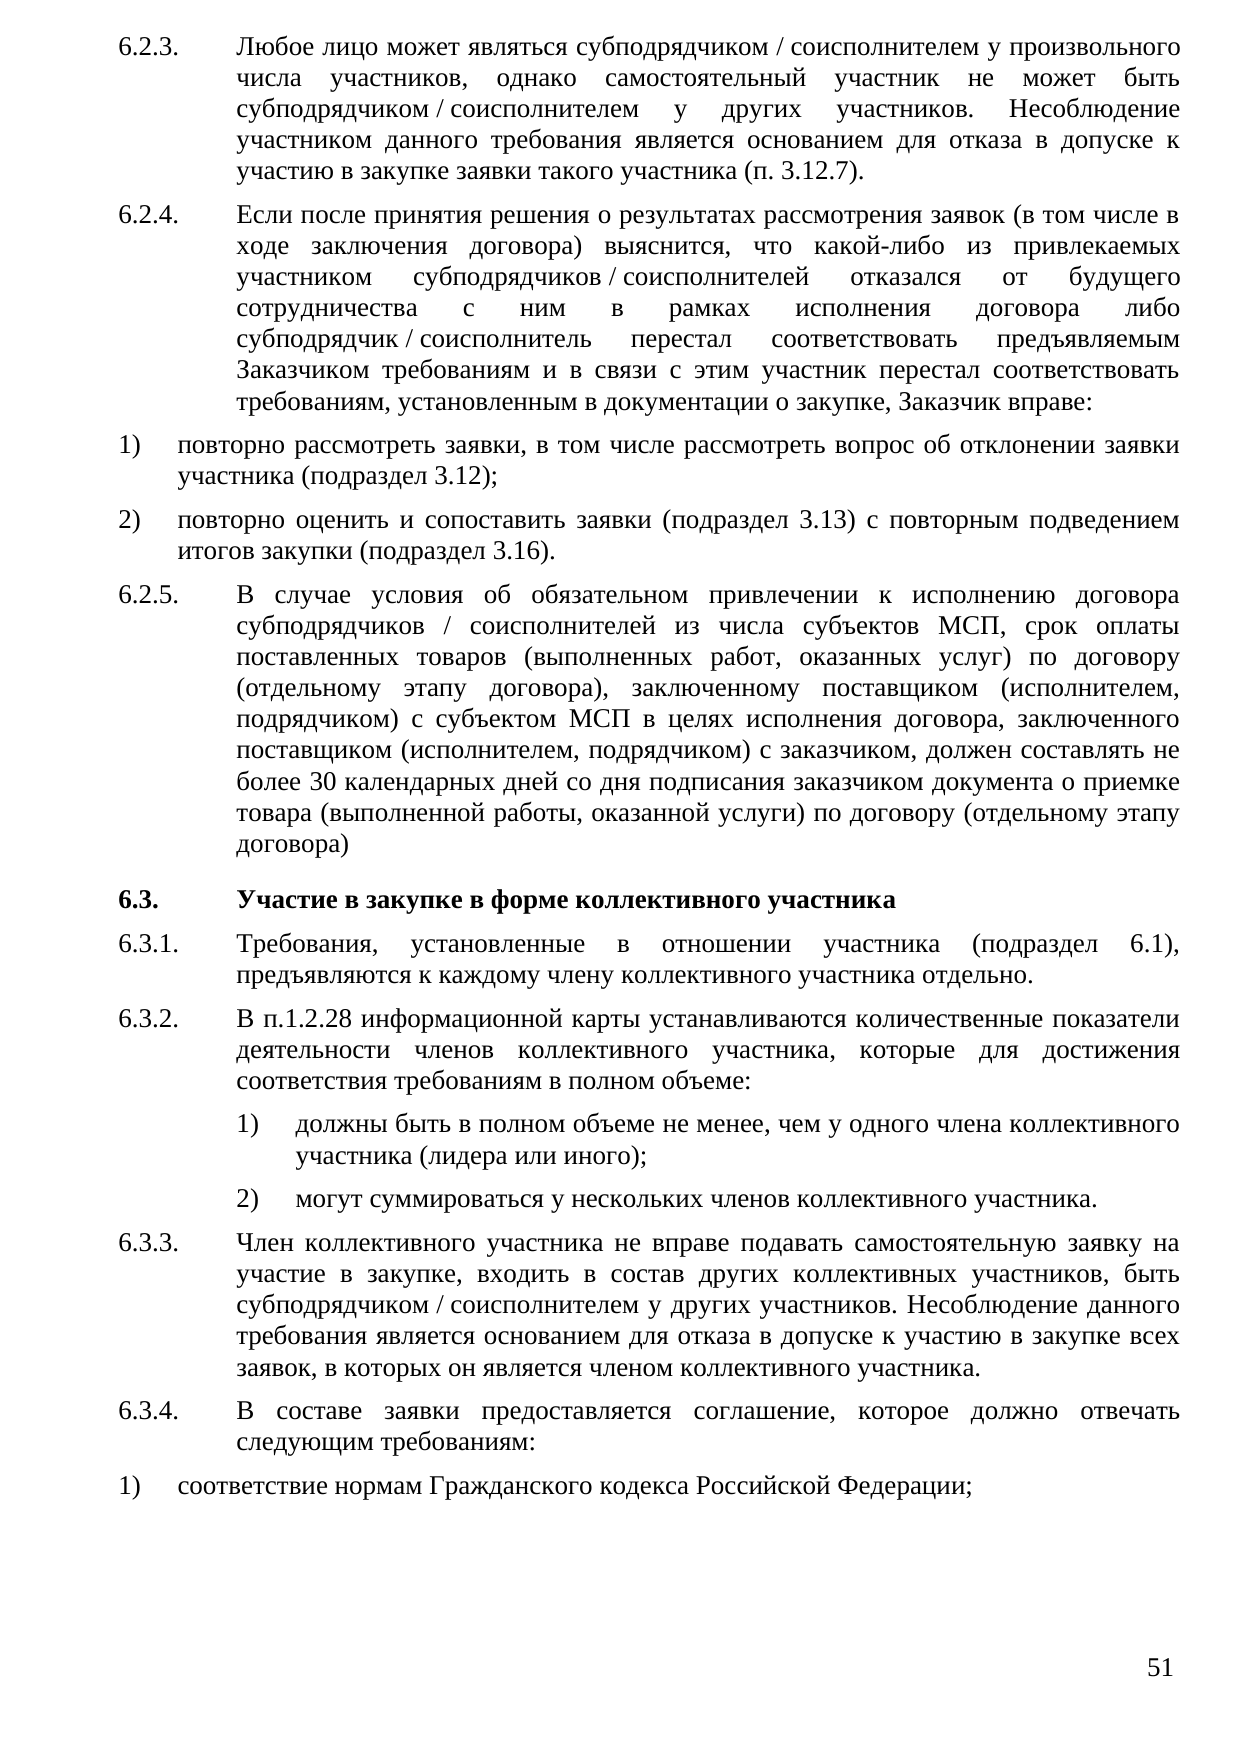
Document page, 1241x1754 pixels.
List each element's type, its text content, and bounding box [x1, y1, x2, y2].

text Участие в закупке в форме коллективного участника [118, 883, 1181, 914]
text В случае условия об обязательном привлечении к исполнению договора субподрядчиков / соисполнителей из числа субъектов МСП, срок оплаты поставленных товаров (выполненных работ, оказанных услуг) по договору (отдельному этапу договора), заключенному поставщиком (исполнителем, подрядчиком) с субъектом МСП в целях исполнения договора, заключенного поставщиком (исполнителем, подрядчиком) с заказчиком, должен составлять не более 30 календарных дней со дня подписания заказчиком документа о приемке товара (выполненной работы, оказанной услуги) по договору (отдельному этапу договора) [118, 578, 1181, 858]
text Член коллективного участника не вправе подавать самостоятельную заявку на участие в закупке, входить в состав других коллективных участников, быть субподрядчиком / соисполнителем у других участников. Несоблюдение данного требования является основанием для отказа в допуске к участию в закупке всех заявок, в которых он является членом коллективного участника. [118, 1226, 1181, 1382]
text повторно рассмотреть заявки, в том числе рассмотреть вопрос об отклонении заявки участника (подраздел 3.12); [118, 428, 1181, 491]
text повторно оценить и сопоставить заявки (подраздел 3.13) с повторным подведением итогов закупки (подраздел 3.16). [118, 503, 1181, 565]
text соответствие нормам Гражданского кодекса Российской Федерации; [118, 1469, 1181, 1500]
text Требования, установленные в отношении участника (подраздел 6.1), предъявляются к каждому члену коллективного участника отдельно. [118, 927, 1181, 989]
text В составе заявки предоставляется соглашение, которое должно отвечать следующим требованиям: [118, 1394, 1181, 1457]
list могут суммироваться у нескольких членов коллективного участника. [236, 1182, 1181, 1213]
text Любое лицо может являться субподрядчиком / соисполнителем у произвольного числа участников, однако самостоятельный участник не может быть субподрядчиком / соисполнителем у других участников. Несоблюдение участником данного требования является основанием для отказа в допуске к участию в закупке заявки такого участника (п. 3.12.7). [118, 29, 1181, 185]
list должны быть в полном объеме не менее, чем у одного члена коллективного участника (лидера или иного); [236, 1108, 1181, 1170]
text Если после принятия решения о результатах рассмотрения заявок (в том числе в ходе заключения договора) выяснится, что какой-либо из привлекаемых участником субподрядчиков / соисполнителей отказался от будущего сотрудничества с ним в рамках исполнения договора либо субподрядчик / соисполнитель перестал соответствовать предъявляемым Заказчиком требованиям и в связи с этим участник перестал соответствовать требованиям, установленным в документации о закупке, Заказчик вправе: [118, 198, 1181, 416]
list В п.1.2.28 информационной карты устанавливаются количественные показатели деятельности членов коллективного участника, которые для достижения соответствия требованиям в полном объеме: [118, 1002, 1181, 1095]
